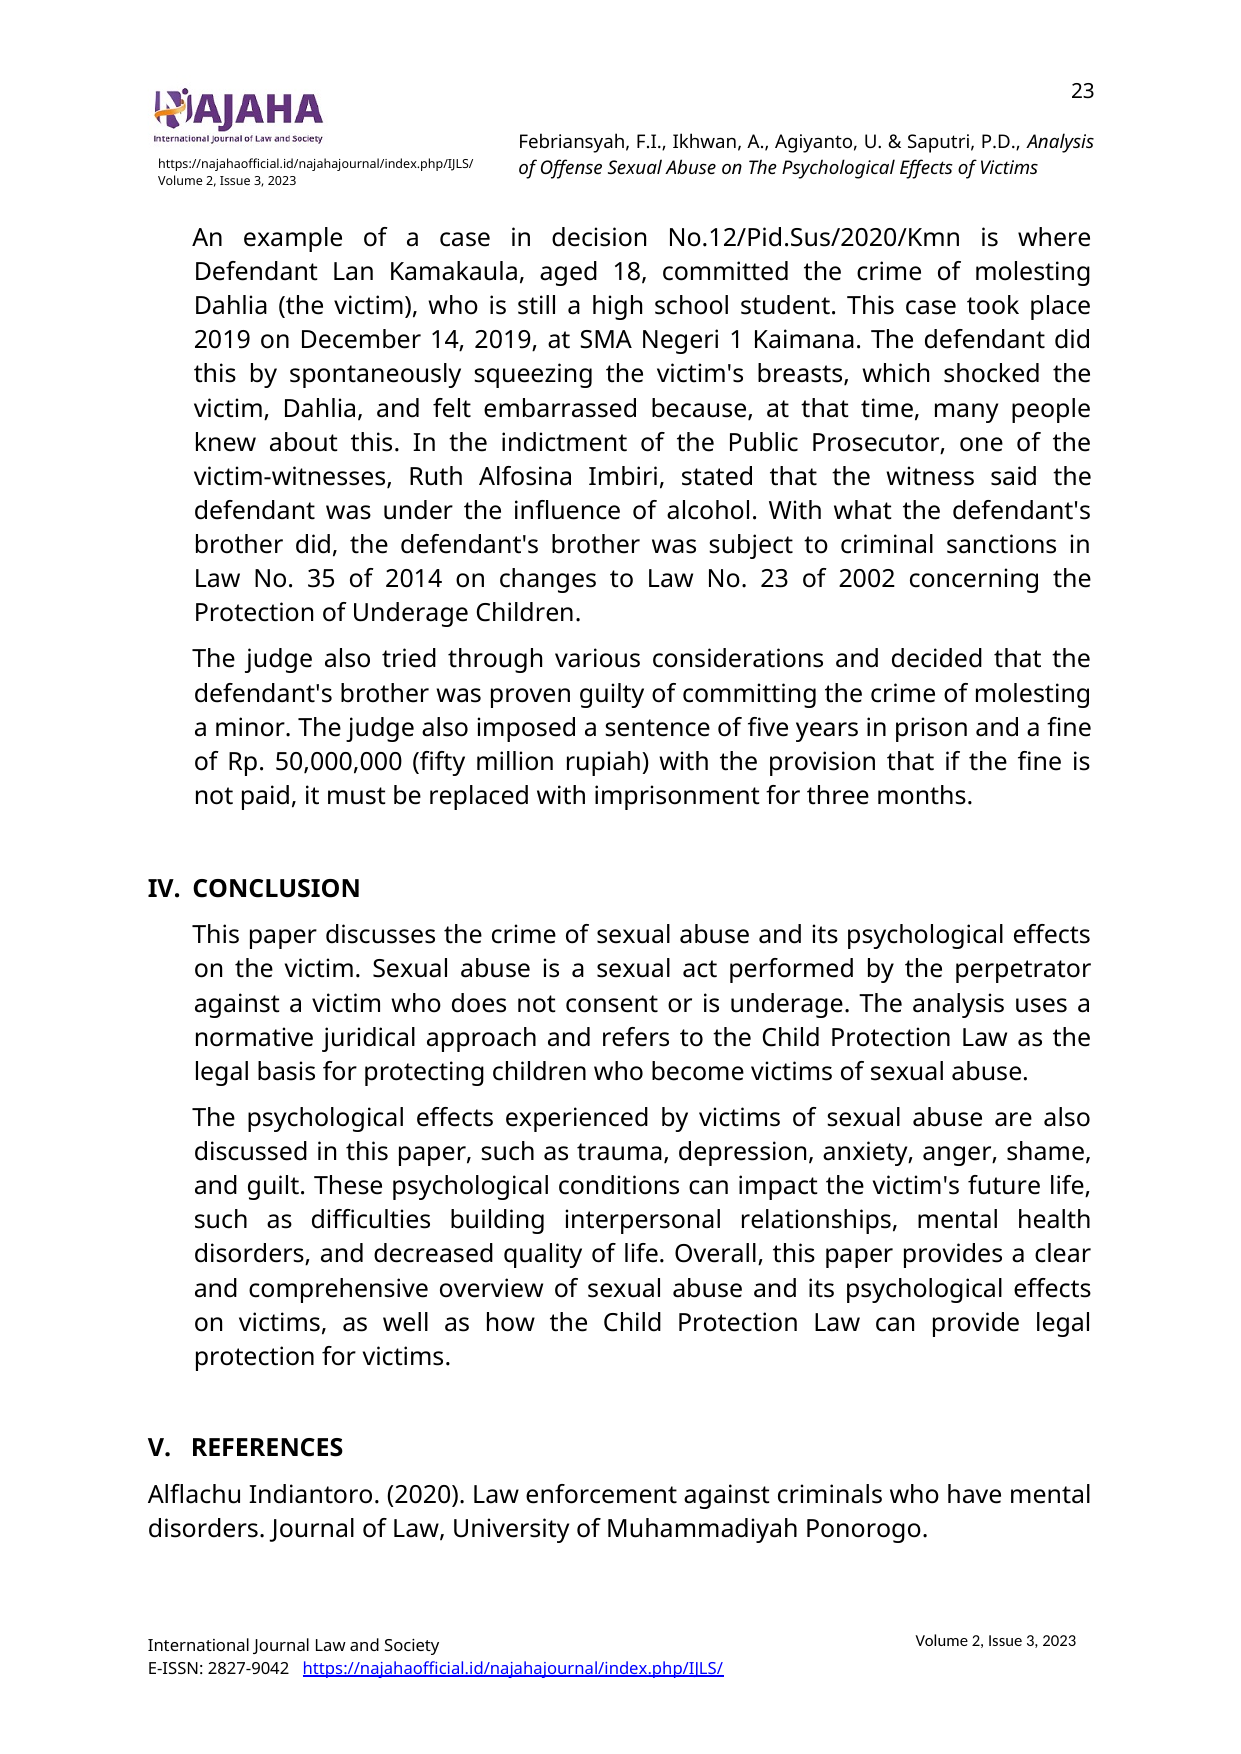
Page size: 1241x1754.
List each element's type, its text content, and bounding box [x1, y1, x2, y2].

picture [147, 75, 328, 158]
list The psychological effects experienced by victims of sexual abuse are also discussed in this paper, such as trauma, depression, anxiety, anger, shame, and guilt. These psychological conditions can impact the victim's future life, such as difficulties building interpersonal relationships, mental health disorders, and decreased quality of life. Overall, this paper provides a clear and comprehensive overview of sexual abuse and its psychological effects on victims, as well as how the Child Protection Law can provide legal protection for victims. [192, 1100, 1093, 1372]
text An example of a case in decision No.12/Pid.Sus/2020/Kmn is where Defendant Lan Kamakaula, aged 18, committed the crime of molesting Dahlia (the victim), who is still a high school student. This case took place 2019 on December 14, 2019, at SMA Negeri 1 Kaimana. The defendant did this by spontaneously squeezing the victim's breasts, which shocked the victim, Dahlia, and felt embarrassed because, at that time, many people knew about this. In the indictment of the Public Prosecutor, one of the victim-witnesses, Ruth Alfosina Imbiri, stated that the witness said the defendant was under the influence of alcohol. With what the defendant's brother did, the defendant's brother was subject to criminal sanctions in Law No. 35 of 2014 on changes to Law No. 23 of 2002 concerning the Protection of Underage Children. [192, 220, 1093, 629]
list CONCLUSION [148, 871, 1092, 904]
text Alflachu Indiantoro. (2020). Law enforcement against criminals who have mental disorders. Journal of Law, University of Muhammadiyah Ponorogo. [148, 1477, 1093, 1545]
text The judge also tried through various considerations and decided that the defendant's brother was proven guilty of committing the crime of molesting a minor. The judge also imposed a sentence of five years in prison and a fine of Rp. 50,000,000 (fifty million rupiah) with the provision that if the fine is not paid, it must be replaced with imprisonment for three months. [192, 641, 1093, 811]
list This paper discusses the crime of sexual abuse and its psychological effects on the victim. Sexual abuse is a sexual act performed by the perpetrator against a victim who does not consent or is underage. The analysis uses a normative juridical approach and refers to the Child Protection Law as the legal basis for protecting children who become victims of sexual abuse. [192, 917, 1093, 1087]
text V. REFERENCES [148, 1430, 1092, 1464]
